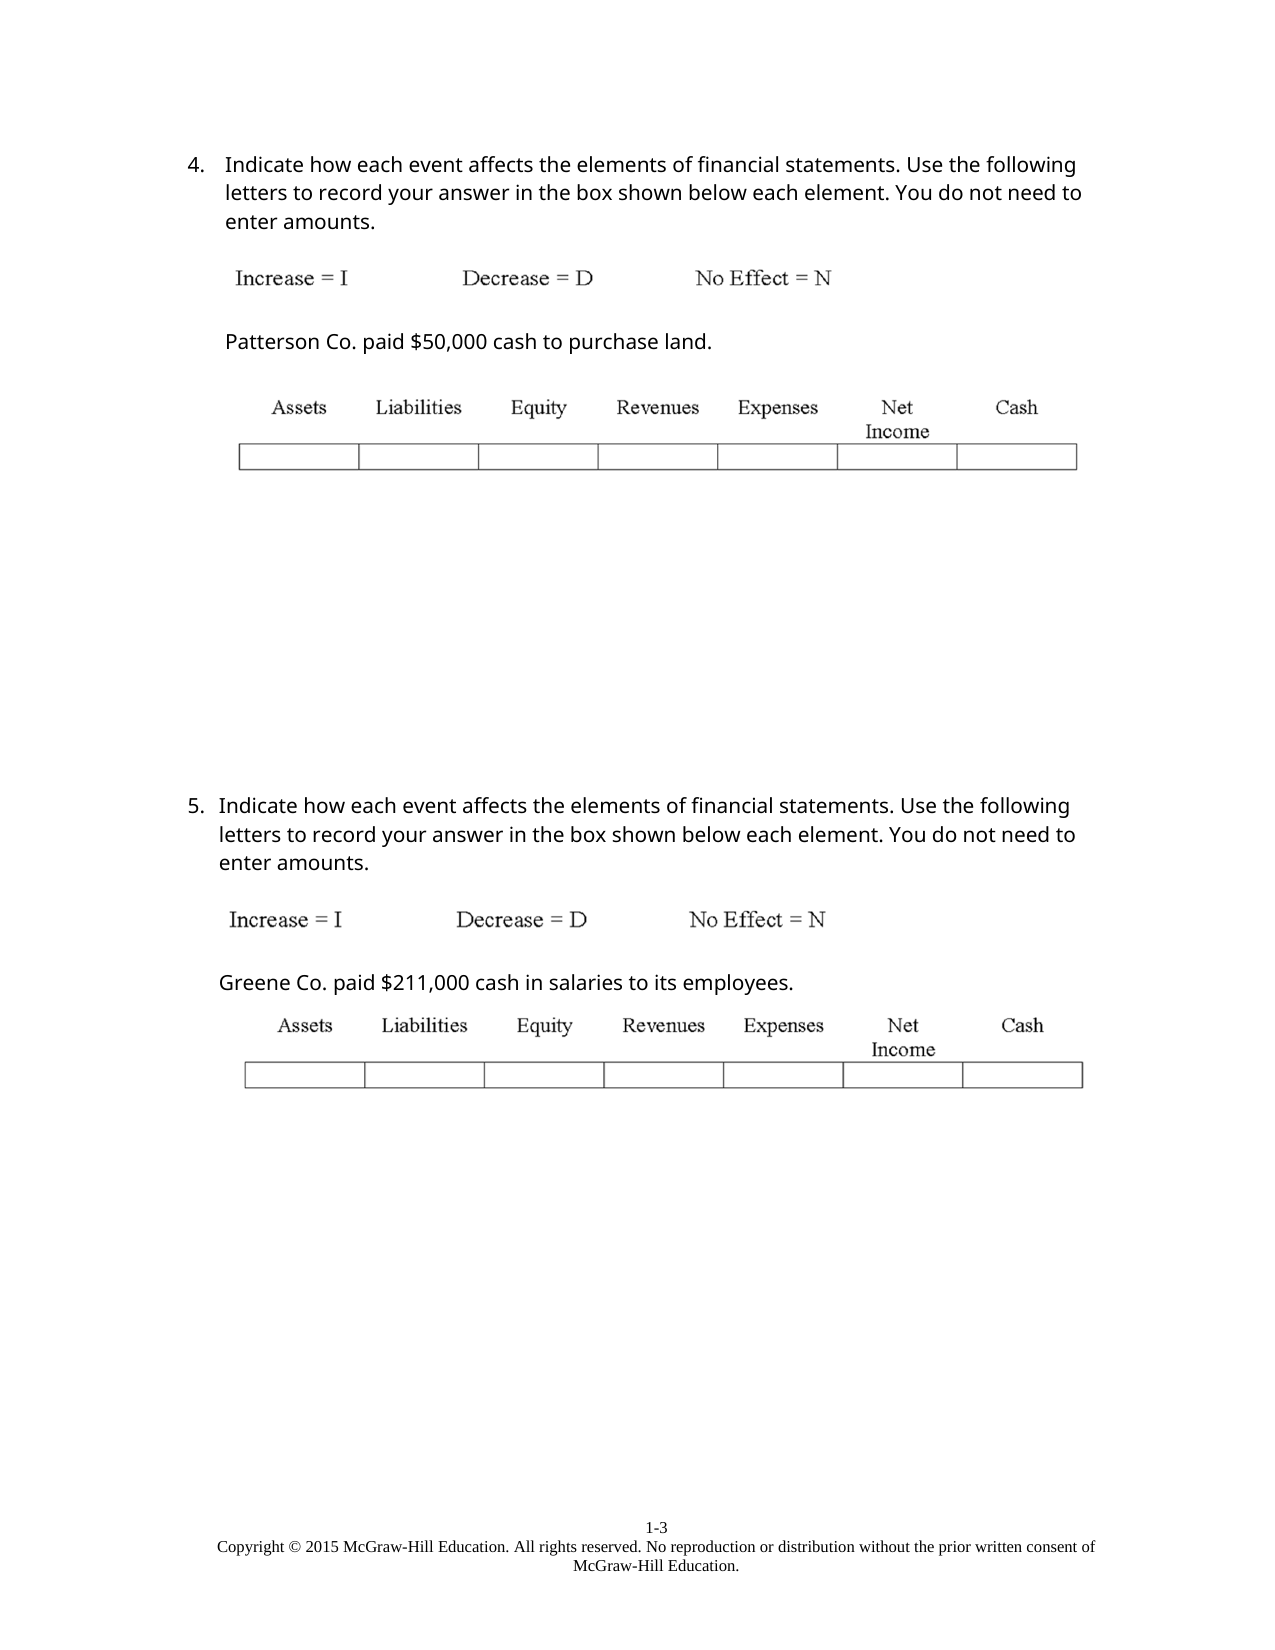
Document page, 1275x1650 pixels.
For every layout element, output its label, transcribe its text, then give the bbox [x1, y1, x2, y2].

table_header Indicate how each event affects the elements of financial statements. Use the following letters to record your answer in the box shown below each element. You do not need to enter amounts. Greene Co. paid $211,000 cash in salaries to its employees. [219, 791, 1125, 1386]
table_header Indicate how each event affects the elements of financial statements. Use the following letters to record your answer in the box shown below each element. You do not need to enter amounts. Patterson Co. paid $50,000 cash to purchase land. [225, 150, 1125, 766]
table_header 5. [188, 791, 219, 1386]
picture [224, 996, 1114, 1110]
picture [230, 379, 1104, 489]
picture [230, 259, 843, 297]
table_header 4. [188, 150, 225, 766]
picture [224, 900, 837, 939]
